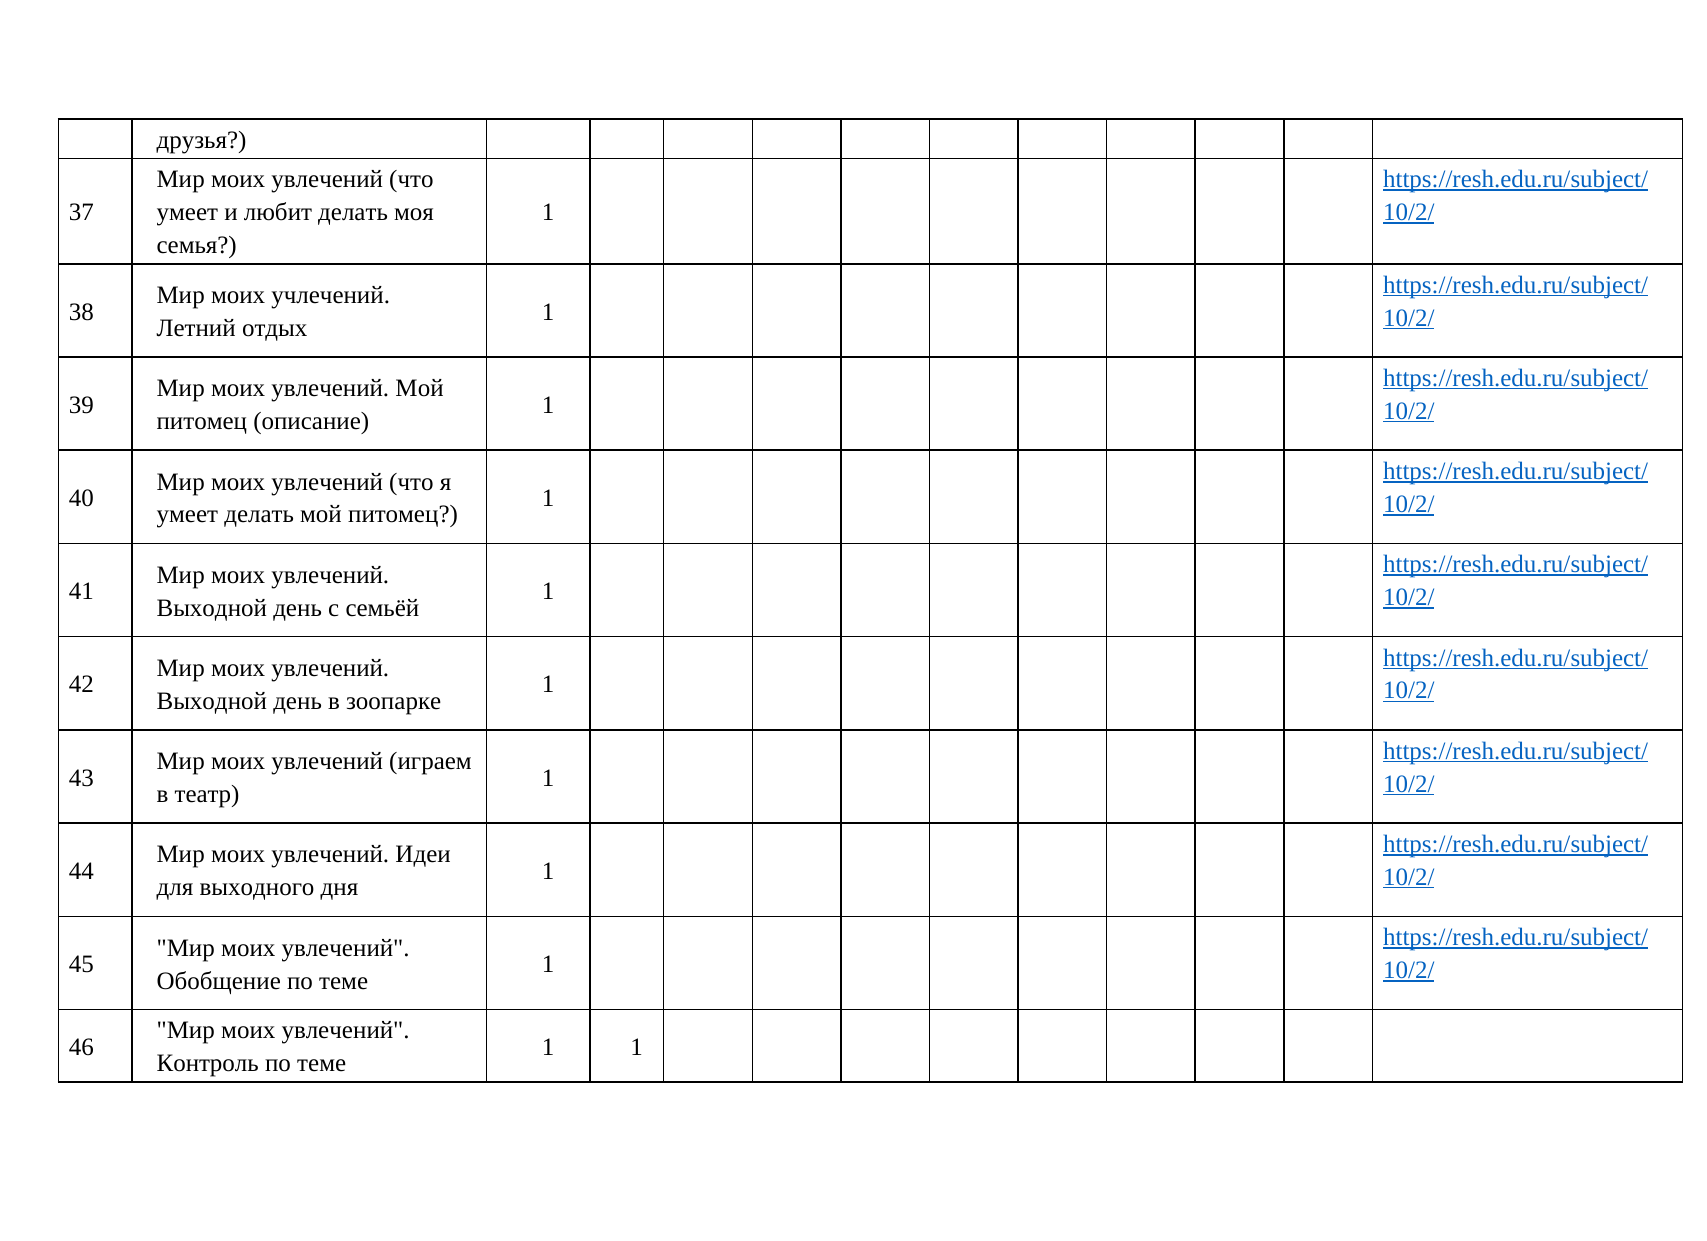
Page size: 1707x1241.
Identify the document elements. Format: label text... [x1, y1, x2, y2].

table_cell [1019, 120, 1106, 157]
table_cell [1196, 358, 1283, 449]
table_cell [1019, 1010, 1106, 1081]
table_cell [1107, 265, 1194, 356]
table_cell https://resh.edu.ru/subject/10/2/ [1373, 731, 1682, 822]
table_cell [1107, 731, 1194, 822]
table_cell Мир моих увлечений (играем в театр) [133, 731, 486, 822]
table_cell [842, 159, 929, 263]
table_cell Мир моих увлечений. Мой питомец (описание) [133, 358, 486, 449]
table_cell https://resh.edu.ru/subject/10/2/ [1373, 637, 1682, 729]
table_cell 1 [487, 637, 589, 729]
table_cell 1 [487, 544, 589, 636]
table_cell [930, 637, 1017, 729]
table_cell [1019, 637, 1106, 729]
table_cell 1 [591, 1010, 663, 1081]
table_cell [753, 1010, 840, 1081]
table_cell Мир моих увлечений (что умеет и любит делать моя семья?) [133, 159, 486, 263]
table_cell 39 [59, 358, 131, 449]
table_cell [591, 265, 663, 356]
table_cell 46 [59, 1010, 131, 1081]
table_cell 40 [59, 451, 131, 543]
table_cell [1019, 917, 1106, 1009]
table_cell [1285, 358, 1372, 449]
table_cell [1196, 159, 1283, 263]
table_cell "Мир моих увлечений". Обобщение по теме [133, 917, 486, 1009]
table_cell [1285, 637, 1372, 729]
table_cell "Мир моих увлечений". Контроль по теме [133, 1010, 486, 1081]
table_cell [591, 637, 663, 729]
table_cell [1285, 1010, 1372, 1081]
table_cell [930, 824, 1017, 916]
table_cell [930, 358, 1017, 449]
table_cell 42 [59, 637, 131, 729]
table_cell [930, 544, 1017, 636]
table_cell Мир моих увлечений. Выходной день с семьёй [133, 544, 486, 636]
table_cell [664, 544, 752, 636]
table_cell https://resh.edu.ru/subject/10/2/ [1373, 824, 1682, 916]
table_cell Мир моих увлечений (что я умеет делать мой питомец?) [133, 451, 486, 543]
table_cell [664, 120, 752, 157]
table_cell [1285, 731, 1372, 822]
table_cell [753, 917, 840, 1009]
table_cell [664, 917, 752, 1009]
table_cell [1285, 159, 1372, 263]
table_cell [664, 358, 752, 449]
table_cell 1 [487, 120, 589, 157]
table_cell https://resh.edu.ru/subject/10/2/ [1373, 358, 1682, 449]
table_cell [591, 544, 663, 636]
table_cell [1285, 544, 1372, 636]
table_cell [1107, 120, 1194, 157]
table_cell [1107, 1010, 1194, 1081]
table_cell [930, 917, 1017, 1009]
table_cell [1107, 637, 1194, 729]
table_cell [1285, 917, 1372, 1009]
table_cell [1107, 917, 1194, 1009]
table_cell 1 [487, 1010, 589, 1081]
table_cell 1 [487, 824, 589, 916]
table_cell [842, 824, 929, 916]
table_cell [930, 159, 1017, 263]
table_cell Мир моих учлечений. Летний отдых [133, 265, 486, 356]
table_cell [591, 451, 663, 543]
table_cell [842, 358, 929, 449]
table_cell https://resh.edu.ru/subject/10/2/ [1373, 544, 1682, 636]
table_cell [842, 637, 929, 729]
table_cell https://resh.edu.ru/subject/10/2/ [1373, 917, 1682, 1009]
table_cell [591, 159, 663, 263]
table_cell [753, 731, 840, 822]
table_cell [1019, 824, 1106, 916]
table_cell [930, 265, 1017, 356]
table_cell [1285, 120, 1372, 157]
table_cell [1019, 731, 1106, 822]
table_cell [1107, 544, 1194, 636]
table_cell 1 [487, 265, 589, 356]
table_cell [930, 451, 1017, 543]
table_cell [1107, 159, 1194, 263]
table_cell [753, 824, 840, 916]
table_cell [930, 731, 1017, 822]
table_cell 38 [59, 265, 131, 356]
table_cell [1196, 731, 1283, 822]
table_cell [842, 917, 929, 1009]
table_cell https://resh.edu.ru/subject/10/2/ [1373, 159, 1682, 263]
table_cell [1196, 1010, 1283, 1081]
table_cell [133, 120, 486, 157]
table_cell 1 [487, 451, 589, 543]
table_cell [591, 120, 663, 157]
table_cell [591, 358, 663, 449]
table_cell [1196, 120, 1283, 157]
table_cell [1019, 265, 1106, 356]
table_cell 1 [487, 917, 589, 1009]
table_cell [842, 1010, 929, 1081]
table_cell 1 [487, 159, 589, 263]
table_cell 45 [59, 917, 131, 1009]
table_cell https://resh.edu.ru/subject/10/2/ [1373, 451, 1682, 543]
table_cell [1285, 824, 1372, 916]
table_cell [1019, 544, 1106, 636]
table_cell [753, 451, 840, 543]
table_cell [753, 120, 840, 157]
table_cell [753, 159, 840, 263]
table_cell [842, 451, 929, 543]
table_cell [1196, 637, 1283, 729]
table_cell [1285, 451, 1372, 543]
table_cell 44 [59, 824, 131, 916]
table_cell 36 [59, 120, 131, 157]
table_cell [842, 544, 929, 636]
table_cell 43 [59, 731, 131, 822]
table_cell [753, 637, 840, 729]
table_cell [664, 731, 752, 822]
table_cell [930, 1010, 1017, 1081]
table_cell Мир моих увлечений. Идеи для выходного дня [133, 824, 486, 916]
table_cell [1107, 451, 1194, 543]
table_cell [1196, 917, 1283, 1009]
table_cell [664, 1010, 752, 1081]
table_cell [664, 637, 752, 729]
table_cell [664, 824, 752, 916]
table_cell 1 [487, 358, 589, 449]
table_cell [1107, 824, 1194, 916]
table_cell [1373, 1010, 1682, 1081]
table_cell [591, 824, 663, 916]
table_cell [1196, 824, 1283, 916]
table_cell [842, 120, 929, 157]
table_cell [1107, 358, 1194, 449]
table_cell [1285, 265, 1372, 356]
table_cell [842, 731, 929, 822]
table_cell [664, 159, 752, 263]
table_cell [1196, 451, 1283, 543]
table_cell [1019, 451, 1106, 543]
table_cell 1 [487, 731, 589, 822]
table_cell [1019, 159, 1106, 263]
table_cell [753, 358, 840, 449]
table_cell [930, 120, 1017, 157]
table_cell [1196, 265, 1283, 356]
table_cell https://resh.edu.ru/subject/10/2/ [1373, 265, 1682, 356]
table_cell [753, 265, 840, 356]
table_cell Мир моих увлечений. Выходной день в зоопарке [133, 637, 486, 729]
table_cell 37 [59, 159, 131, 263]
table_cell [842, 265, 929, 356]
table_cell [753, 544, 840, 636]
table_cell [1019, 358, 1106, 449]
table_cell [664, 265, 752, 356]
table_cell [1196, 544, 1283, 636]
table_cell [591, 917, 663, 1009]
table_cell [1373, 120, 1682, 157]
table_cell [591, 731, 663, 822]
table_cell [664, 451, 752, 543]
table_cell 41 [59, 544, 131, 636]
